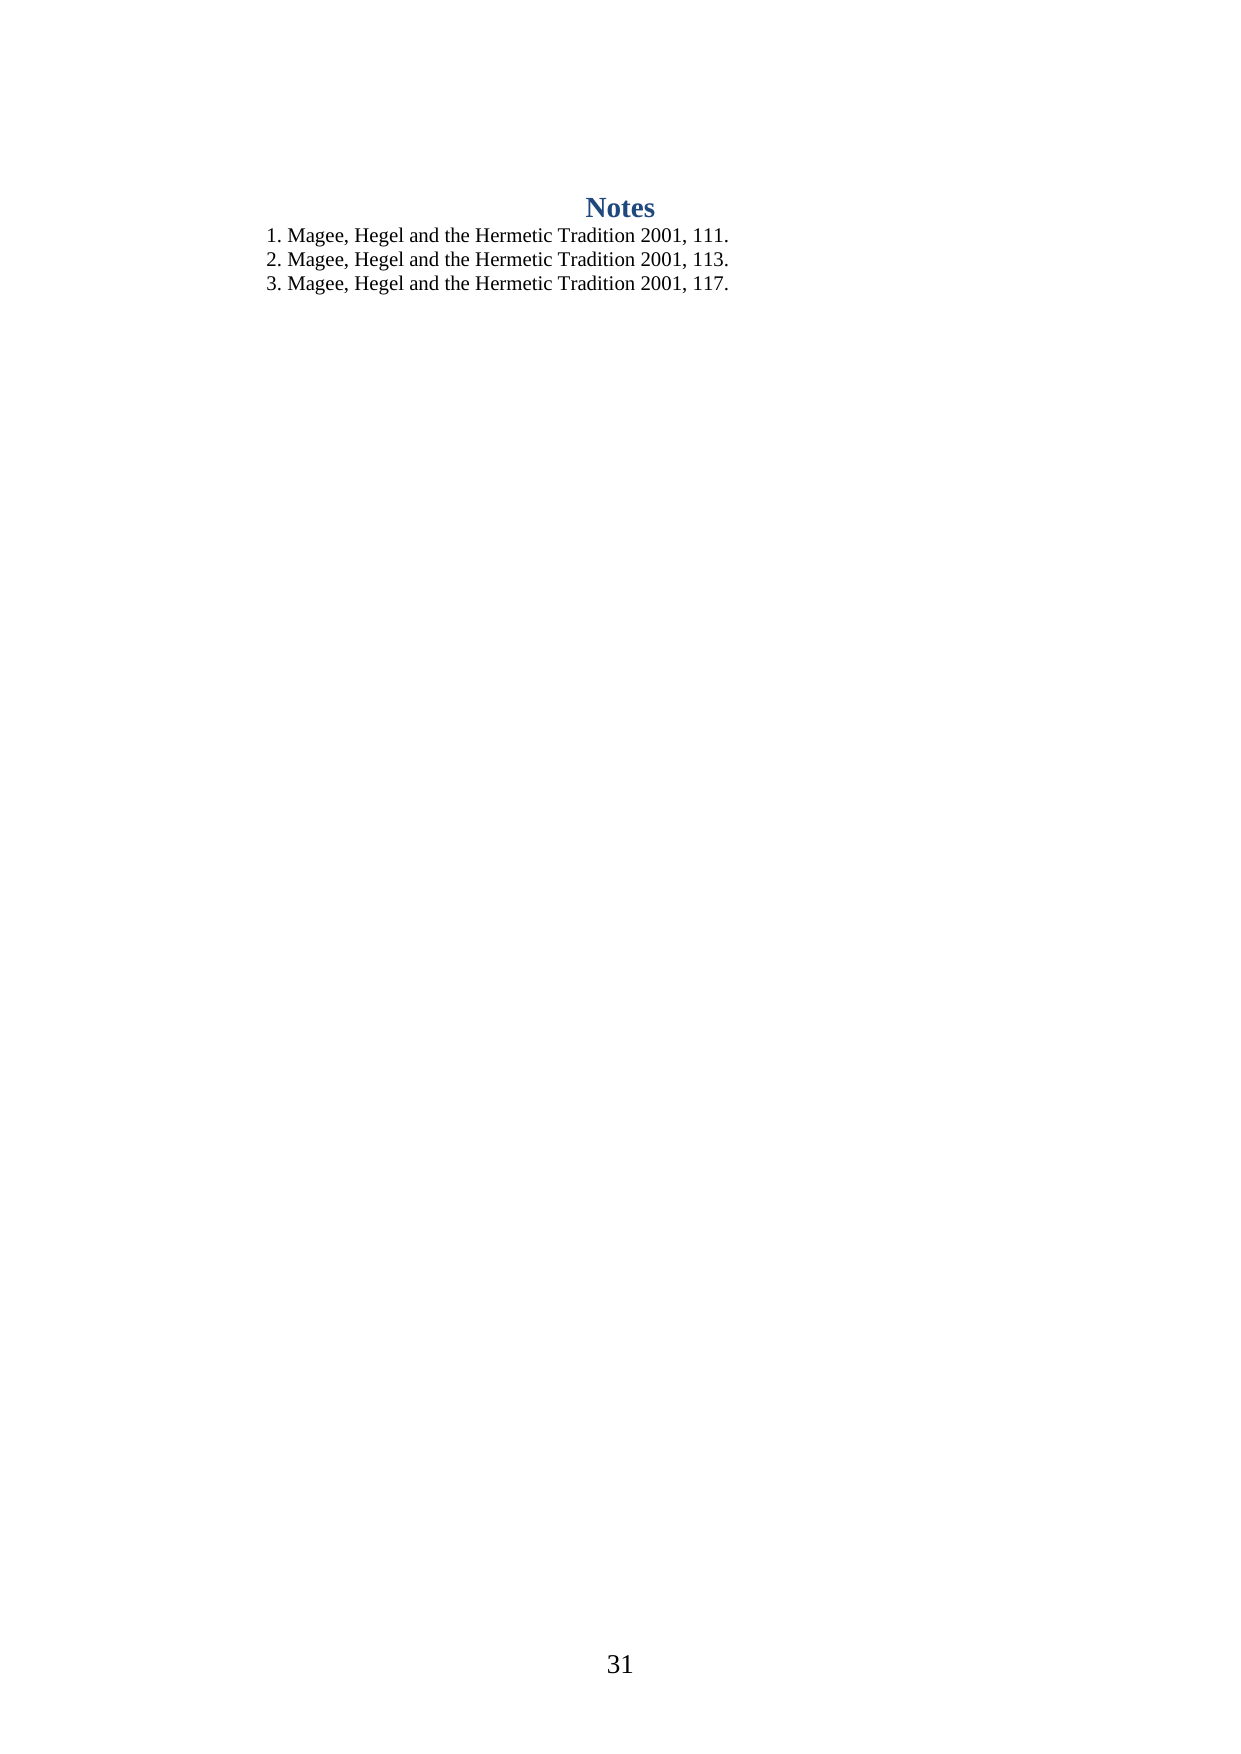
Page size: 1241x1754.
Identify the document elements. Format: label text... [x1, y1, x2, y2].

text 3. Magee, Hegel and the Hermetic Tradition 2001, 117. [236, 271, 1004, 295]
text 1. Magee, Hegel and the Hermetic Tradition 2001, 111. [236, 223, 1004, 247]
subtitle Notes [236, 190, 1004, 223]
text 2. Magee, Hegel and the Hermetic Tradition 2001, 113. [236, 247, 1004, 271]
